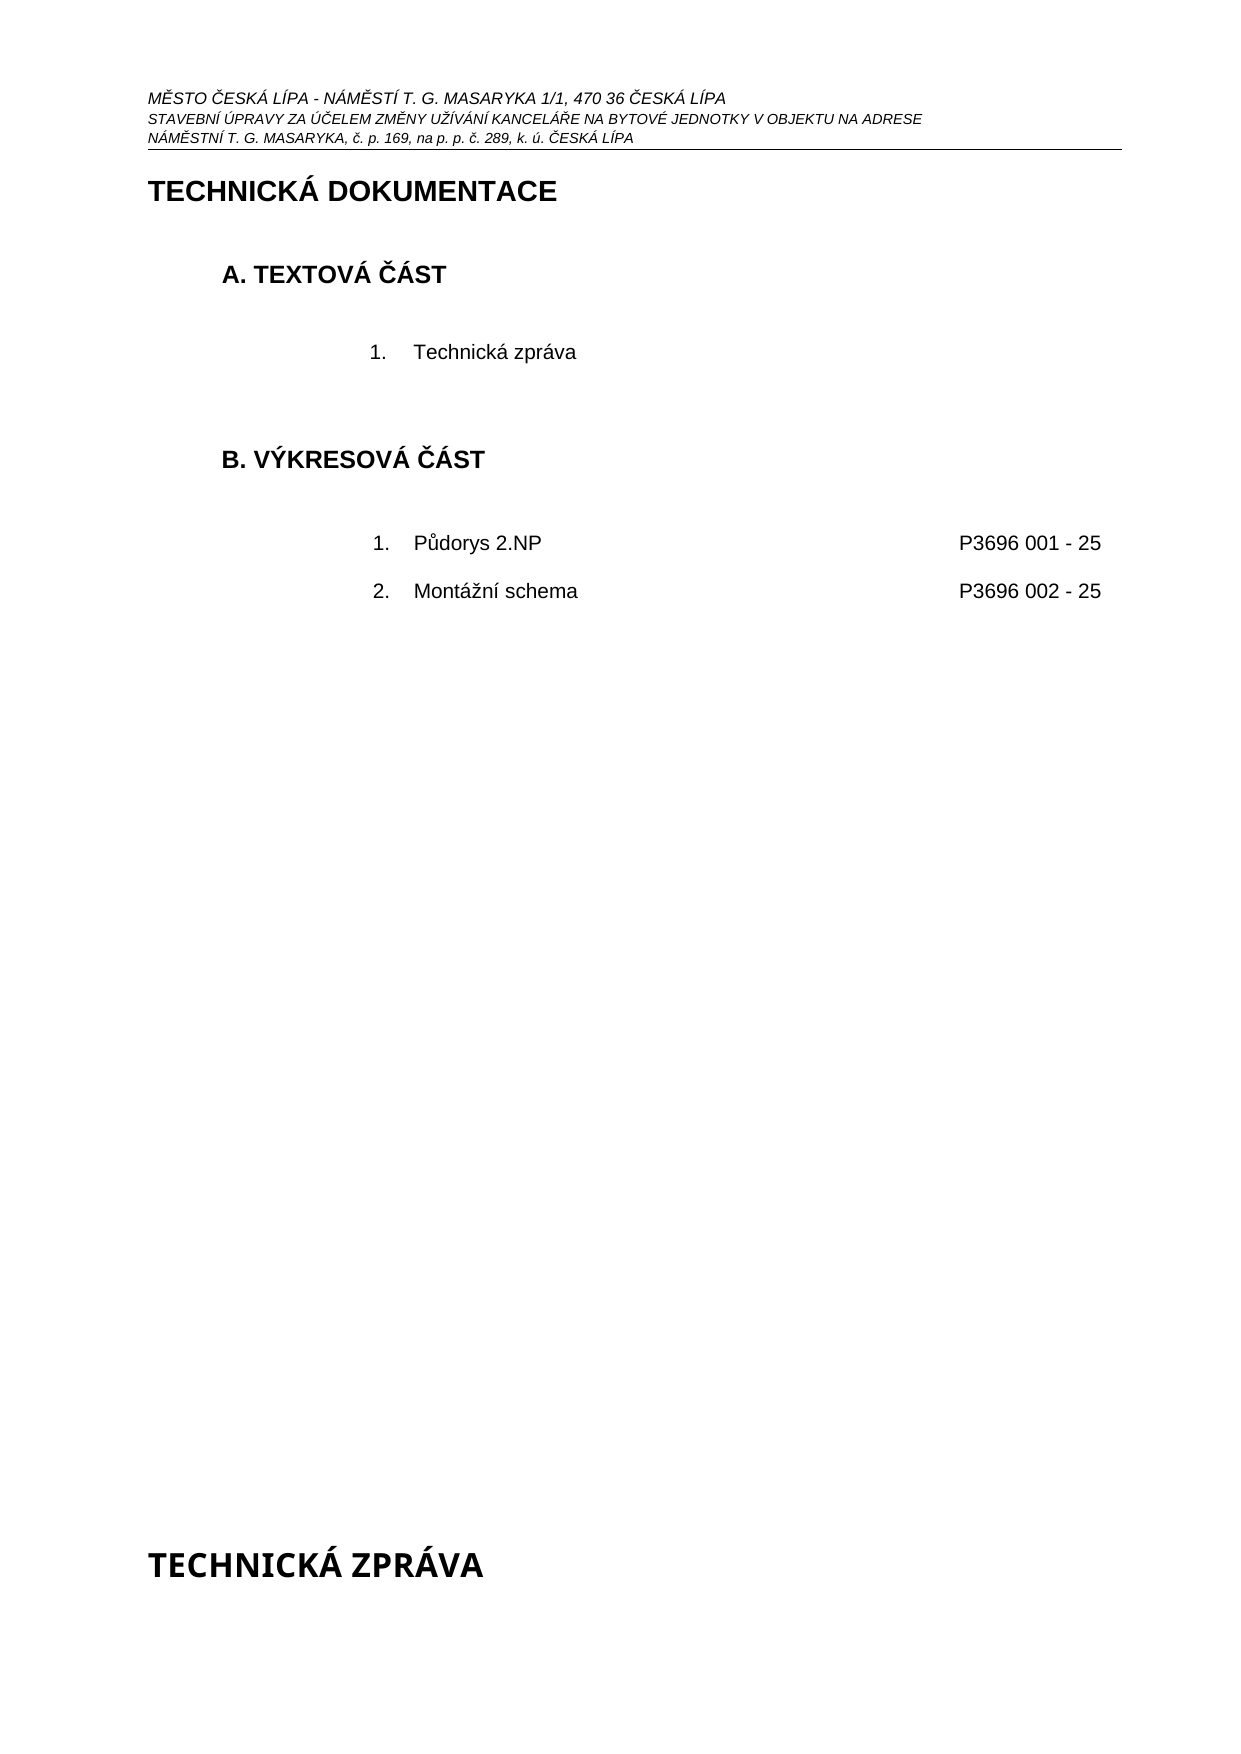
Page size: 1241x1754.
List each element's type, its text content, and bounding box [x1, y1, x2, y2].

list Technická zpráva [369, 339, 1122, 363]
text TECHNICKÁ ZPRÁVA [148, 1542, 1122, 1588]
text TECHNICKÁ DOKUMENTACE [148, 174, 1122, 208]
list Montážní schema P3696 002 - 25 [373, 579, 1122, 603]
text B. VÝKRESOVÁ ČÁST [148, 445, 1122, 474]
subtitle A. TEXTOVÁ ČÁST [148, 261, 1122, 289]
list Půdorys 2.NP P3696 001 - 25 [373, 531, 1122, 555]
